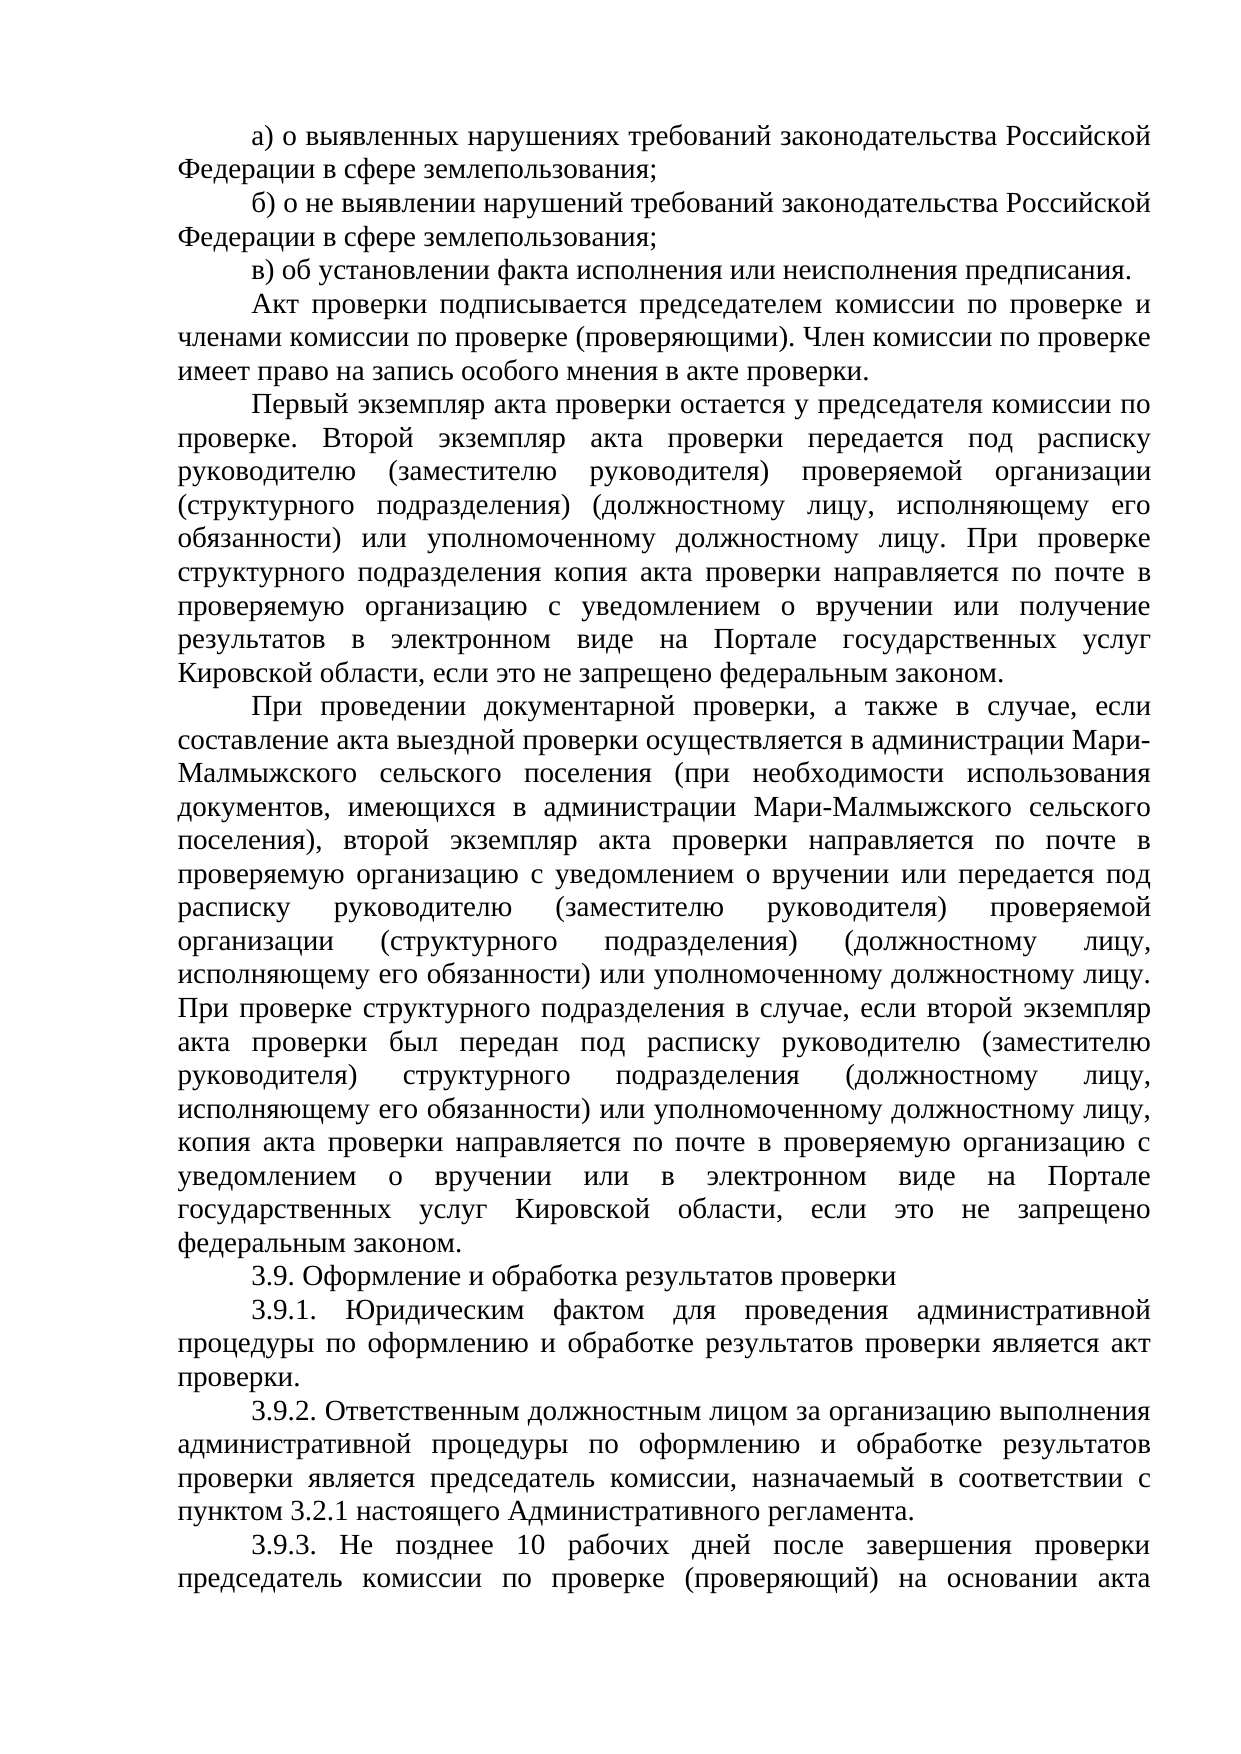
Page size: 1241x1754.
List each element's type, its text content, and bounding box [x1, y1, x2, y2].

text При проведении документарной проверки, а также в случае, если составление акта выездной проверки осуществляется в администрации Мари-Малмыжского сельского поселения (при необходимости использования документов, имеющихся в администрации Мари-Малмыжского сельского поселения), второй экземпляр акта проверки направляется по почте в проверяемую организацию с уведомлением о вручении или передается под расписку руководителю (заместителю руководителя) проверяемой организации (структурного подразделения) (должностному лицу, исполняющему его обязанности) или уполномоченному должностному лицу. При проверке структурного подразделения в случае, если второй экземпляр акта проверки был передан под расписку руководителю (заместителю руководителя) структурного подразделения (должностному лицу, исполняющему его обязанности) или уполномоченному должностному лицу, копия акта проверки направляется по почте в проверяемую организацию с уведомлением о вручении или в электронном виде на Портале государственных услуг Кировской области, если это не запрещено федеральным законом. [177, 688, 1152, 1258]
text а) о выявленных нарушениях требований законодательства Российской Федерации в сфере землепользования; [177, 118, 1152, 185]
text б) о не выявлении нарушений требований законодательства Российской Федерации в сфере землепользования; [177, 185, 1152, 252]
text Акт проверки подписывается председателем комиссии по проверке и членами комиссии по проверке (проверяющими). Член комиссии по проверке имеет право на запись особого мнения в акте проверки. [177, 286, 1152, 386]
text в) об установлении факта исполнения или неисполнения предписания. [177, 252, 1152, 286]
text 3.9. Оформление и обработка результатов проверки [177, 1258, 1152, 1292]
text 3.9.2. Ответственным должностным лицом за организацию выполнения административной процедуры по оформлению и обработке результатов проверки является председатель комиссии, назначаемый в соответствии с пунктом 3.2.1 настоящего Административного регламента. [177, 1393, 1152, 1527]
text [177, 1527, 1152, 1594]
text 3.9.1. Юридическим фактом для проведения административной процедуры по оформлению и обработке результатов проверки является акт проверки. [177, 1292, 1152, 1393]
text Первый экземпляр акта проверки остается у председателя комиссии по проверке. Второй экземпляр акта проверки передается под расписку руководителю (заместителю руководителя) проверяемой организации (структурного подразделения) (должностному лицу, исполняющему его обязанности) или уполномоченному должностному лицу. При проверке структурного подразделения копия акта проверки направляется по почте в проверяемую организацию с уведомлением о вручении или получение результатов в электронном виде на Портале государственных услуг Кировской области, если это не запрещено федеральным законом. [177, 386, 1152, 688]
